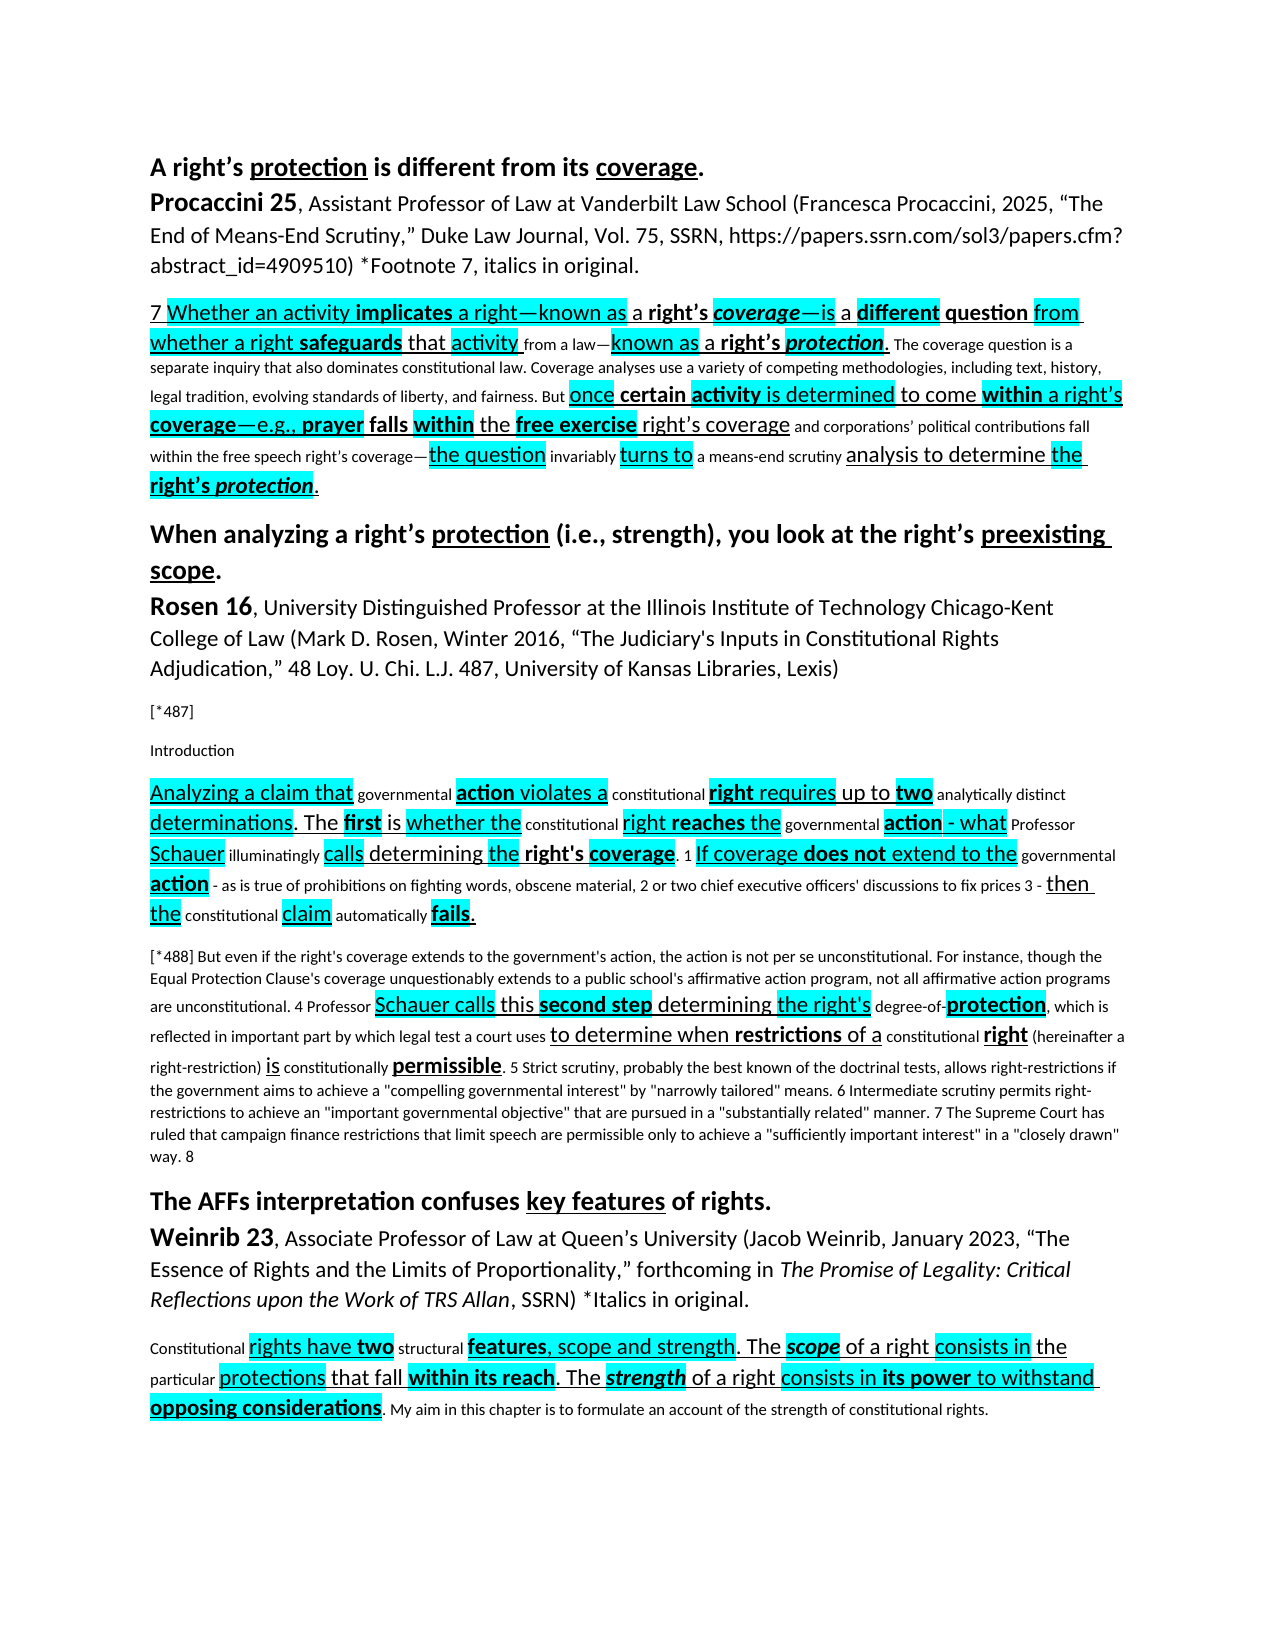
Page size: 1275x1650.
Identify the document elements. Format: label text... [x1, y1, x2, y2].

text [*488] But even if the right's coverage extends to the government's action, the action is not per se unconstitutional. For instance, though the Equal Protection Clause's coverage unquestionably extends to a public school's affirmative action program, not all affirmative action programs are unconstitutional. 4 Professor Schauer calls this second step determining the right's degree-of-protection, which is reflected in important part by which legal test a court uses to determine when restrictions of a constitutional right (hereinafter a right-restriction) is constitutionally permissible. 5 Strict scrutiny, probably the best known of the doctrinal tests, allows right-restrictions if the government aims to achieve a "compelling governmental interest" by "narrowly tailored" means. 6 Intermediate scrutiny permits right-restrictions to achieve an "important governmental objective" that are pursued in a "substantially related" manner. 7 The Supreme Court has ruled that campaign finance restrictions that limit speech are permissible only to achieve a "sufficiently important interest" in a "closely drawn" way. 8 [150, 946, 1125, 1166]
subtitle A right’s protection is different from its coverage. [150, 150, 1125, 183]
text Rosen 16, University Distinguished Professor at the Illinois Institute of Technology Chicago-Kent College of Law (Mark D. Rosen, Winter 2016, “The Judiciary's Inputs in Constitutional Rights Adjudication,” 48 Loy. U. Chi. L.J. 487, University of Kansas Libraries, Lexis) [150, 589, 1125, 682]
text Procaccini 25, Assistant Professor of Law at Vanderbilt Law School (Francesca Procaccini, 2025, “The End of Means-End Scrutiny,” Duke Law Journal, Vol. 75, SSRN, https://papers.ssrn.com/sol3/papers.cfm?abstract_id=4909510) *Footnote 7, italics in original. [150, 186, 1125, 279]
text 7 Whether an activity implicates a right—known as a right’s coverage—is a different question from whether a right safeguards that activity from a law—known as a right’s protection. The coverage question is a separate inquiry that also dominates constitutional law. Coverage analyses use a variety of competing methodologies, including text, history, legal tradition, evolving standards of liberty, and fairness. But once certain activity is determined to come within a right’s coverage—e.g., prayer falls within the free exercise right’s coverage and corporations’ political contributions fall within the free speech right’s coverage—the question invariably turns to a means-end scrutiny analysis to determine the right’s protection. [150, 298, 1125, 499]
text Constitutional rights have two structural features, scope and strength. The scope of a right consists in the particular protections that fall within its reach. The strength of a right consists in its power to withstand opposing considerations. My aim in this chapter is to formulate an account of the strength of constitutional rights. [150, 1332, 1125, 1421]
text Introduction [150, 740, 1125, 760]
text [*487] [150, 701, 1125, 722]
text Weinrib 23, Associate Professor of Law at Queen’s University (Jacob Weinrib, January 2023, “The Essence of Rights and the Limits of Proportionality,” forthcoming in The Promise of Legality: Critical Reflections upon the Work of TRS Allan, SSRN) *Italics in original. [150, 1220, 1125, 1314]
subtitle The AFFs interpretation confuses key features of rights. [150, 1184, 1125, 1218]
text Analyzing a claim that governmental action violates a constitutional right requires up to two analytically distinct determinations. The first is whether the constitutional right reaches the governmental action - what Professor Schauer illuminatingly calls determining the right's coverage. 1 If coverage does not extend to the governmental action - as is true of prohibitions on fighting words, obscene material, 2 or two chief executive officers' discussions to fix prices 3 - then the constitutional claim automatically fails. [150, 778, 1125, 927]
subtitle When analyzing a right’s protection (i.e., strength), you look at the right’s preexisting scope. [150, 518, 1125, 586]
